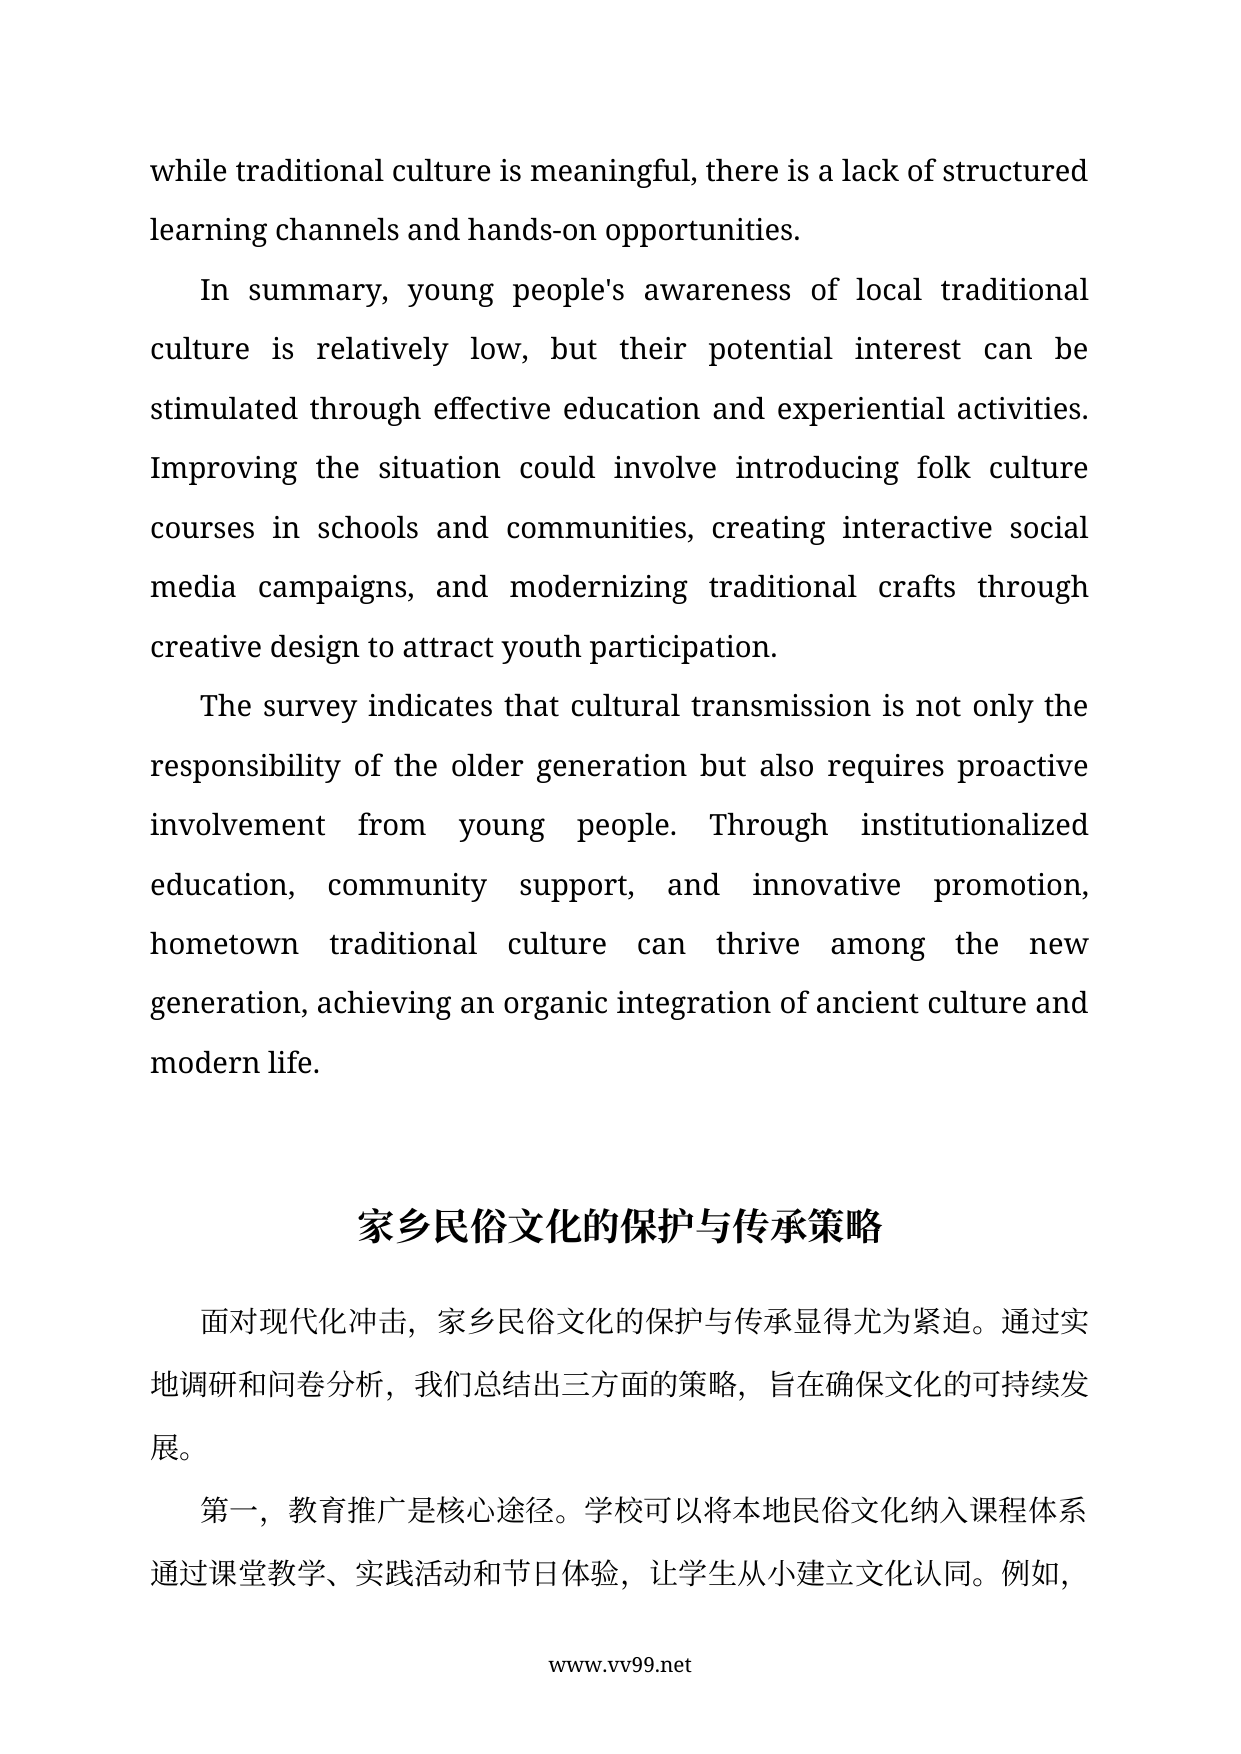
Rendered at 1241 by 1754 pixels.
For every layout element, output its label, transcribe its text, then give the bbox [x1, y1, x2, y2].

text The survey indicates that cultural transmission is not only the responsibility of the older generation but also requires proactive involvement from young people. Through institutionalized education, community support, and innovative promotion, hometown traditional culture can thrive among the new generation, achieving an organic integration of ancient culture and modern life. [150, 685, 1090, 1082]
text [150, 150, 1090, 249]
text 面对现代化冲击，家乡民俗文化的保护与传承显得尤为紧迫。通过实地调研和问卷分析，我们总结出三方面的策略，旨在确保文化的可持续发展。 [150, 1299, 1090, 1467]
text In summary, young people's awareness of local traditional culture is relatively low, but their potential interest can be stimulated through effective education and experiential activities. Improving the situation could involve introducing folk culture courses in schools and communities, creating interactive social media campaigns, and modernizing traditional crafts through creative design to attract youth participation. [150, 269, 1090, 666]
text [150, 1488, 1090, 1592]
subtitle 家乡民俗文化的保护与传承策略 [150, 1197, 1090, 1251]
